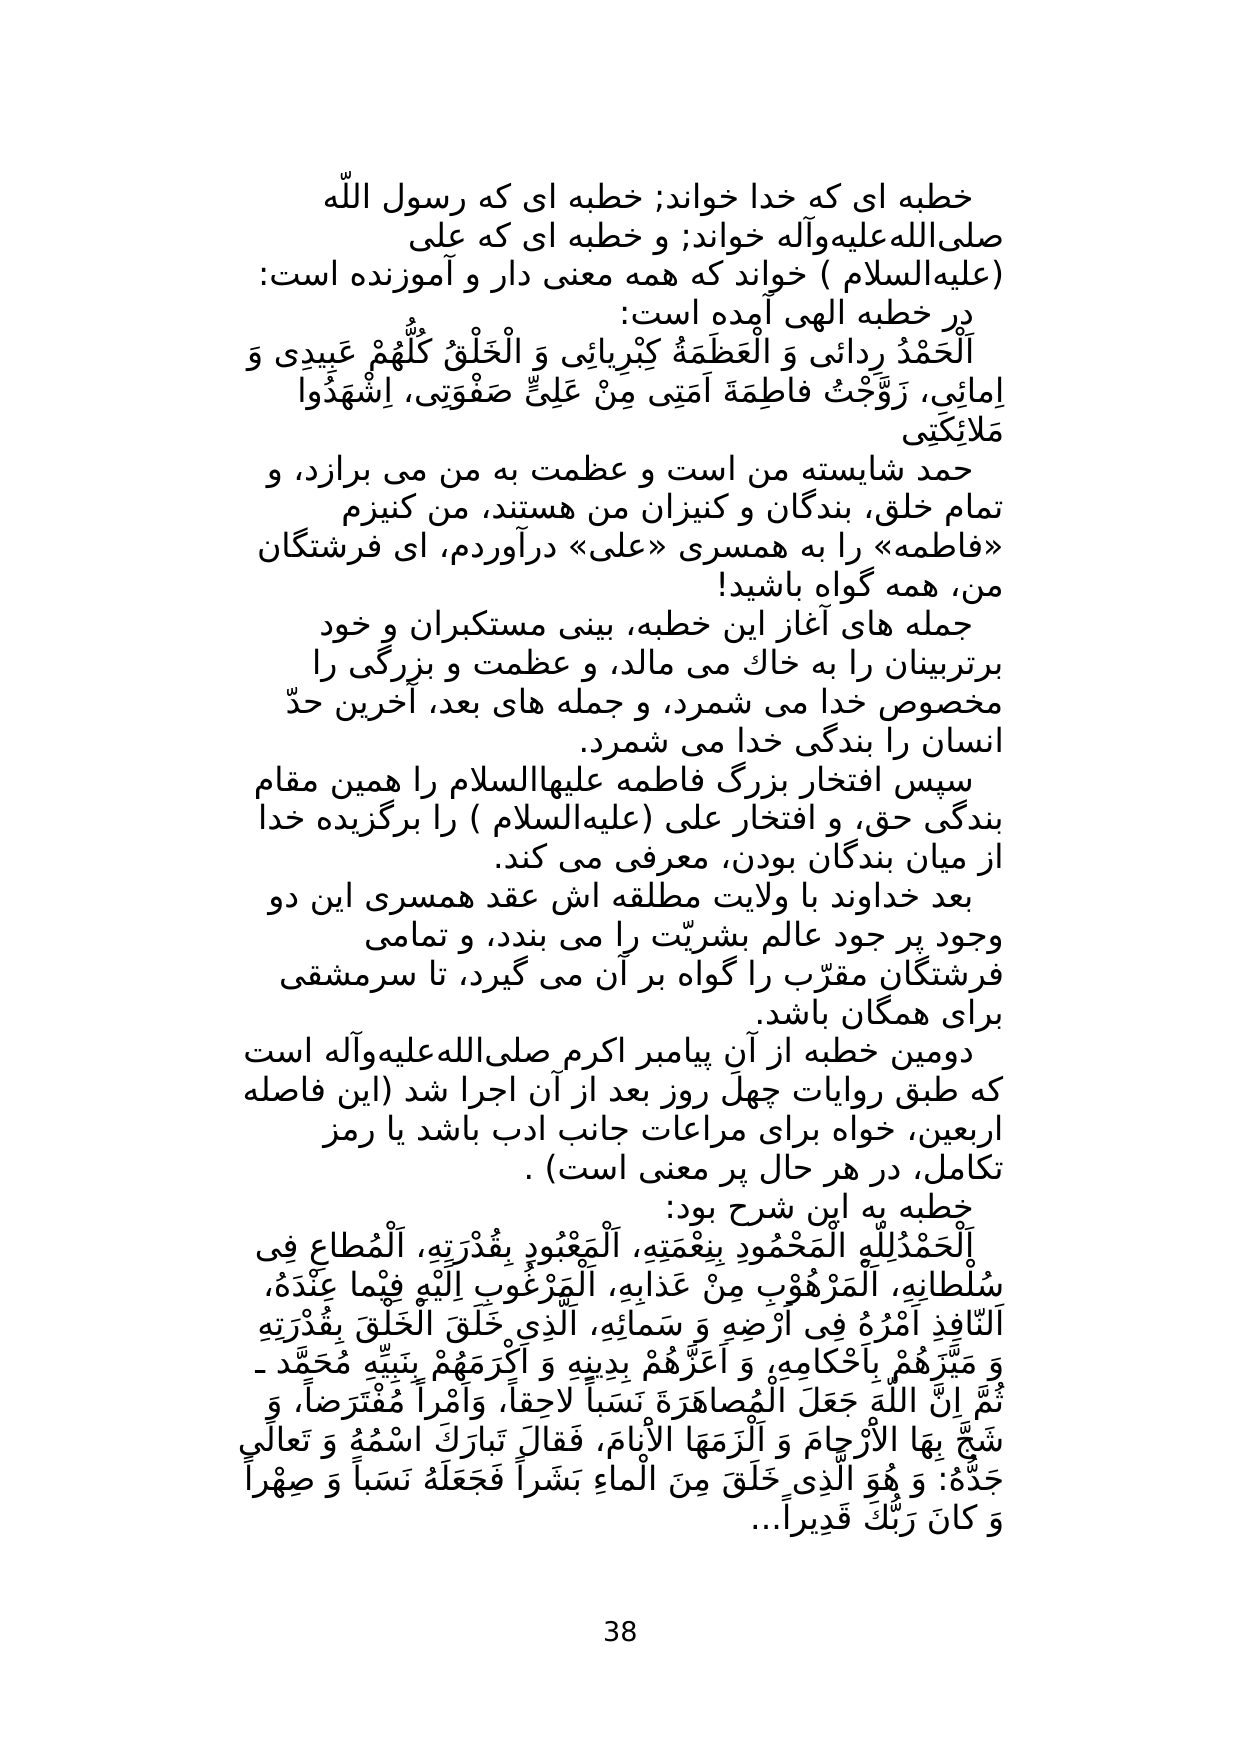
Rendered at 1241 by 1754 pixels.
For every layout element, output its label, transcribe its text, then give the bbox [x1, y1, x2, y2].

text خطبه به اين شرح بود: [236, 1187, 1004, 1226]
text در خطبه الهى آمده است: [236, 294, 1004, 333]
text اَلْحَمْدُلِلّهِ الْمَحْمُودِ بِنِعْمَتِهِ، اَلْمَعْبُودِ بِقُدْرَتِهِ، اَلْمُطاعِ فِى سُلْطانِهِ، اَلْمَرْهُوْبِ مِنْ عَذابِهِ، اَلْمَرْغُوبِ اِلَيْهِ فِيْما عِنْدَهُ، اَلنّافِذِ اَمْرُهُ فِى اَرْضِهِ وَ سَمائِهِ، اَلَّذِى خَلَقَ الْخَلْقَ بِقُدْرَتِهِ وَ مَيَّزَهُمْ بِاَحْكامِهِ، وَ اَعَزَّهُمْ بِدِينِهِ وَ اَكْرَمَهُمْ بِنَبِيِّهِ مُحَمَّد ـ ثُمَّ اِنَّ اللّهَ جَعَلَ الْمُصاهَرَةَ نَسَباً لاحِقاً، وَاَمْراً مُفْتَرَضاً، وَ شَجَّ بِهَا الاَْرْحامَ وَ اَلْزَمَهَا الاَْنامَ، فَقالَ تَبارَكَ اسْمُهُ وَ تَعالَى جَدُّهُ: وَ هُوَ الَّذِى خَلَقَ مِنَ الْماءِ بَشَراً فَجَعَلَهُ نَسَباً وَ صِهْراً وَ كانَ رَبُّكَ قَدِيراً... [236, 1226, 1004, 1537]
text اَلْحَمْدُ رِدائى وَ الْعَظَمَةُ كِبْرِيائِى وَ الْخَلْقُ كُلُّهُمْ عَبِيدِى وَ اِمائِى، زَوَّجْتُ فاطِمَةَ اَمَتِى مِنْ عَلِىٍّ صَفْوَتِى، اِشْهَدُوا مَلائِكَتِى [236, 333, 1004, 449]
text سپس افتخار بزرگ فاطمه عليها‌السلام را همين مقام بندگى حق، و افتخار على (عليه‌السلام ) را برگزيده خدا از ميان بندگان بودن، معرفى مى كند. [236, 760, 1004, 877]
text حمد شايسته من است و عظمت به من مى برازد، و تمام خلق، بندگان و كنيزان من هستند، من كنيزم «فاطمه» را به همسرى «على» درآوردم، اى فرشتگان من، همه گواه باشيد! [236, 449, 1004, 604]
text خطبه اى كه خدا خواند; خطبه اى كه رسول اللّه صلى‌الله‌عليه‌وآله خواند; و خطبه اى كه على (عليه‌السلام ) خواند كه همه معنى دار و آموزنده است: [236, 177, 1004, 294]
text دومين خطبه از آنِ پيامبر اكرم صلى‌الله‌عليه‌وآله است كه طبق روايات چهل روز بعد از آن اجرا شد (اين فاصله اربعين، خواه براى مراعات جانب ادب باشد يا رمز تكامل، در هر حال پر معنى است) . [236, 1032, 1004, 1187]
text جمله هاى آغاز اين خطبه، بينى مستكبران و خود برتربينان را به خاك مى مالد، و عظمت و بزرگى را مخصوص خدا مى شمرد، و جمله هاى بعد، آخرين حدّ انسان را بندگى خدا مى شمرد. [236, 604, 1004, 760]
text بعد خداوند با ولايت مطلقه اش عقد همسرى اين دو وجود پر جود عالم بشريّت را مى بندد، و تمامى فرشتگان مقرّب را گواه بر آن مى گيرد، تا سرمشقى براى همگان باشد. [236, 877, 1004, 1032]
